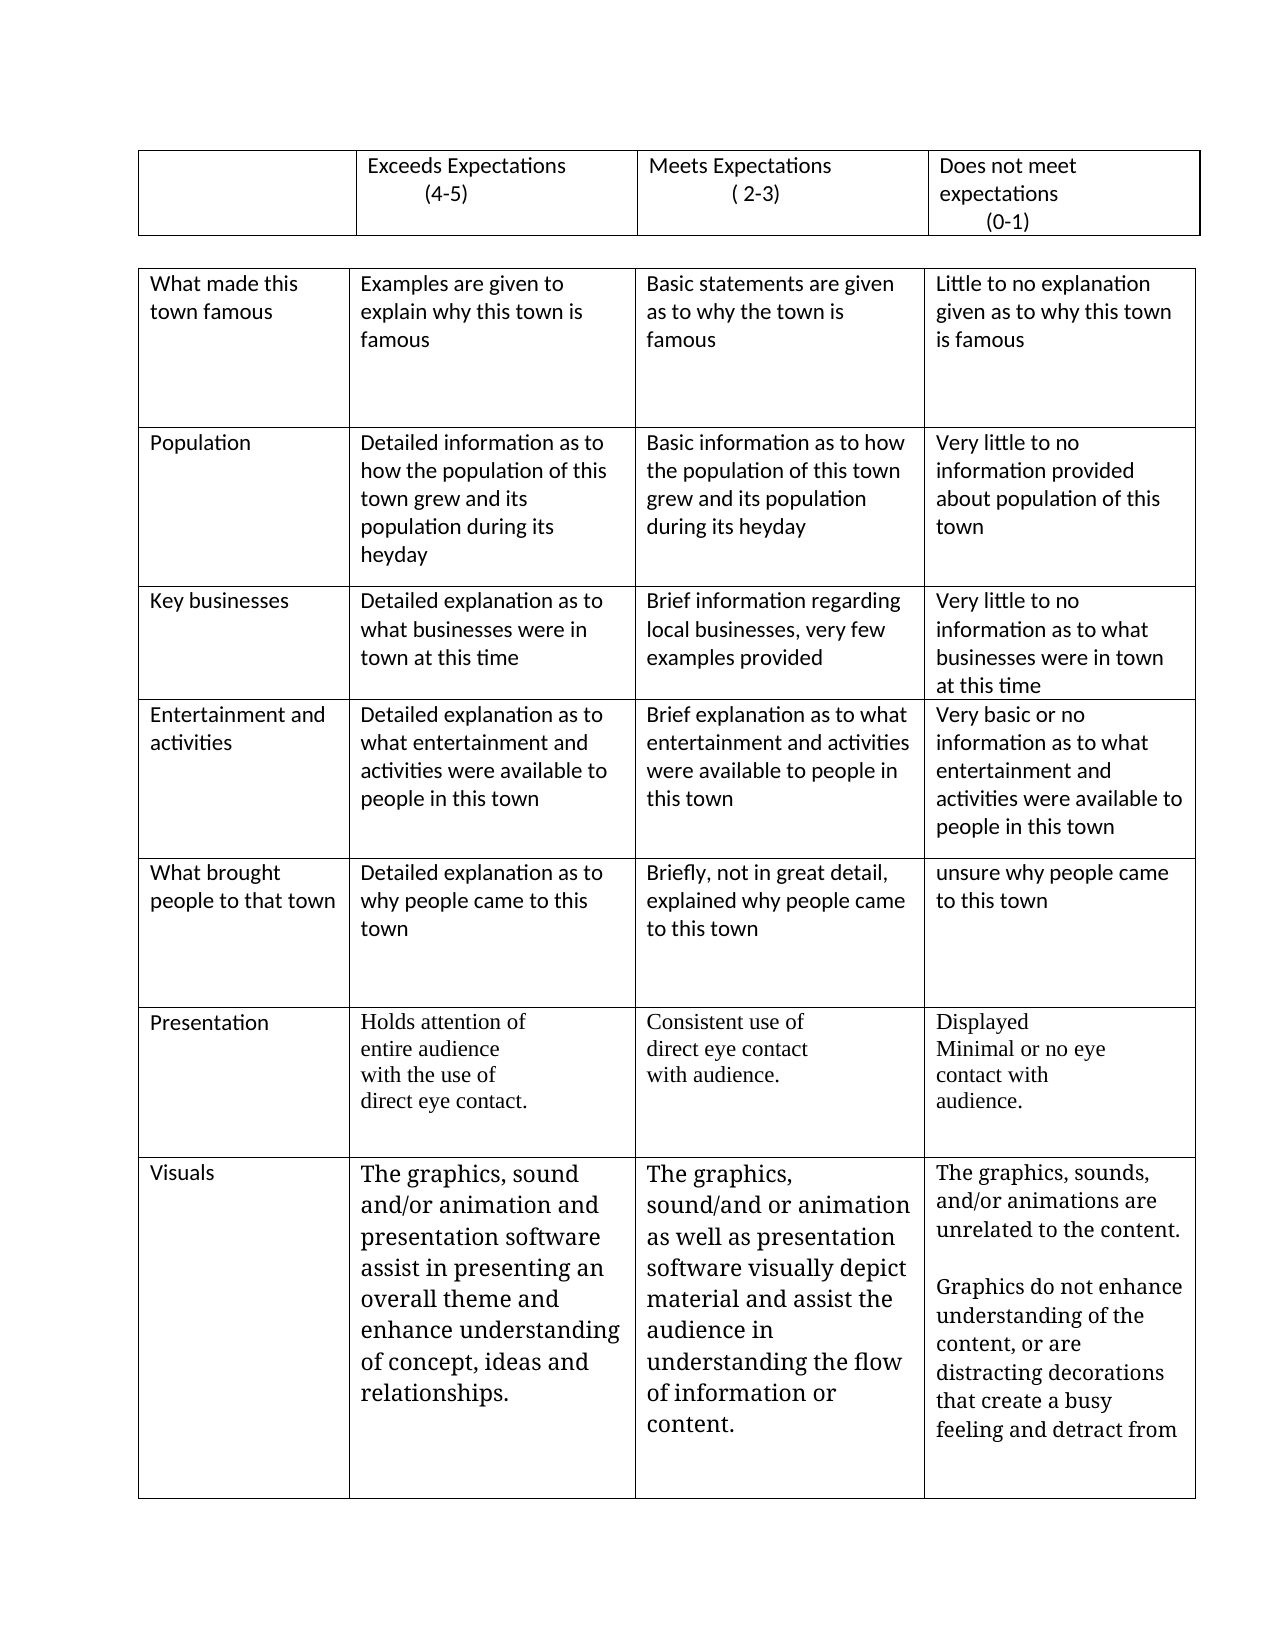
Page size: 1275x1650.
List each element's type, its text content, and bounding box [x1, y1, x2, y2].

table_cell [350, 1158, 635, 1498]
table_cell Entertainment and activities [139, 700, 349, 857]
table_cell Holds attention of entire audience with the use of direct eye contact. [350, 1008, 635, 1157]
table_cell unsure why people came to this town [925, 859, 1195, 1007]
table_cell Presentation [139, 1008, 349, 1157]
table_cell Detailed information as to how the population of this town grew and its population during its heyday [350, 428, 635, 586]
table_cell Detailed explanation as to what entertainment and activities were available to people in this town [350, 700, 635, 857]
table_cell What brought people to that town [139, 859, 349, 1007]
table_header Meets Expectations ( 2-3) [638, 151, 928, 235]
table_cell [925, 1158, 1195, 1498]
table_header [139, 151, 356, 235]
table_cell Visuals [139, 1158, 349, 1498]
table_cell Consistent use of direct eye contact with audience. [636, 1008, 924, 1157]
table_header Does not meet expectations (0-1) [929, 151, 1199, 235]
table_cell Population [139, 428, 349, 586]
table_header Basic statements are given as to why the town is famous [636, 269, 924, 427]
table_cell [636, 1158, 924, 1498]
table_cell Key businesses [139, 587, 349, 699]
table_cell Very little to no information provided about population of this town [925, 428, 1195, 586]
table_cell Displayed Minimal or no eye contact with audience. [925, 1008, 1195, 1157]
table_cell Brief explanation as to what entertainment and activities were available to people in this town [636, 700, 924, 857]
table_cell Briefly, not in great detail, explained why people came to this town [636, 859, 924, 1007]
table_cell Very little to no information as to what businesses were in town at this time [925, 587, 1195, 699]
table_cell Detailed explanation as to why people came to this town [350, 859, 635, 1007]
table_header What made this town famous [139, 269, 349, 427]
table_header Little to no explanation given as to why this town is famous [925, 269, 1195, 427]
table_cell Basic information as to how the population of this town grew and its population during its heyday [636, 428, 924, 586]
table_cell Detailed explanation as to what businesses were in town at this time [350, 587, 635, 699]
table_cell Brief information regarding local businesses, very few examples provided [636, 587, 924, 699]
table_cell Very basic or no information as to what entertainment and activities were available to people in this town [925, 700, 1195, 857]
table_header Examples are given to explain why this town is famous [350, 269, 635, 427]
table_header Exceeds Expectations (4-5) [357, 151, 637, 235]
